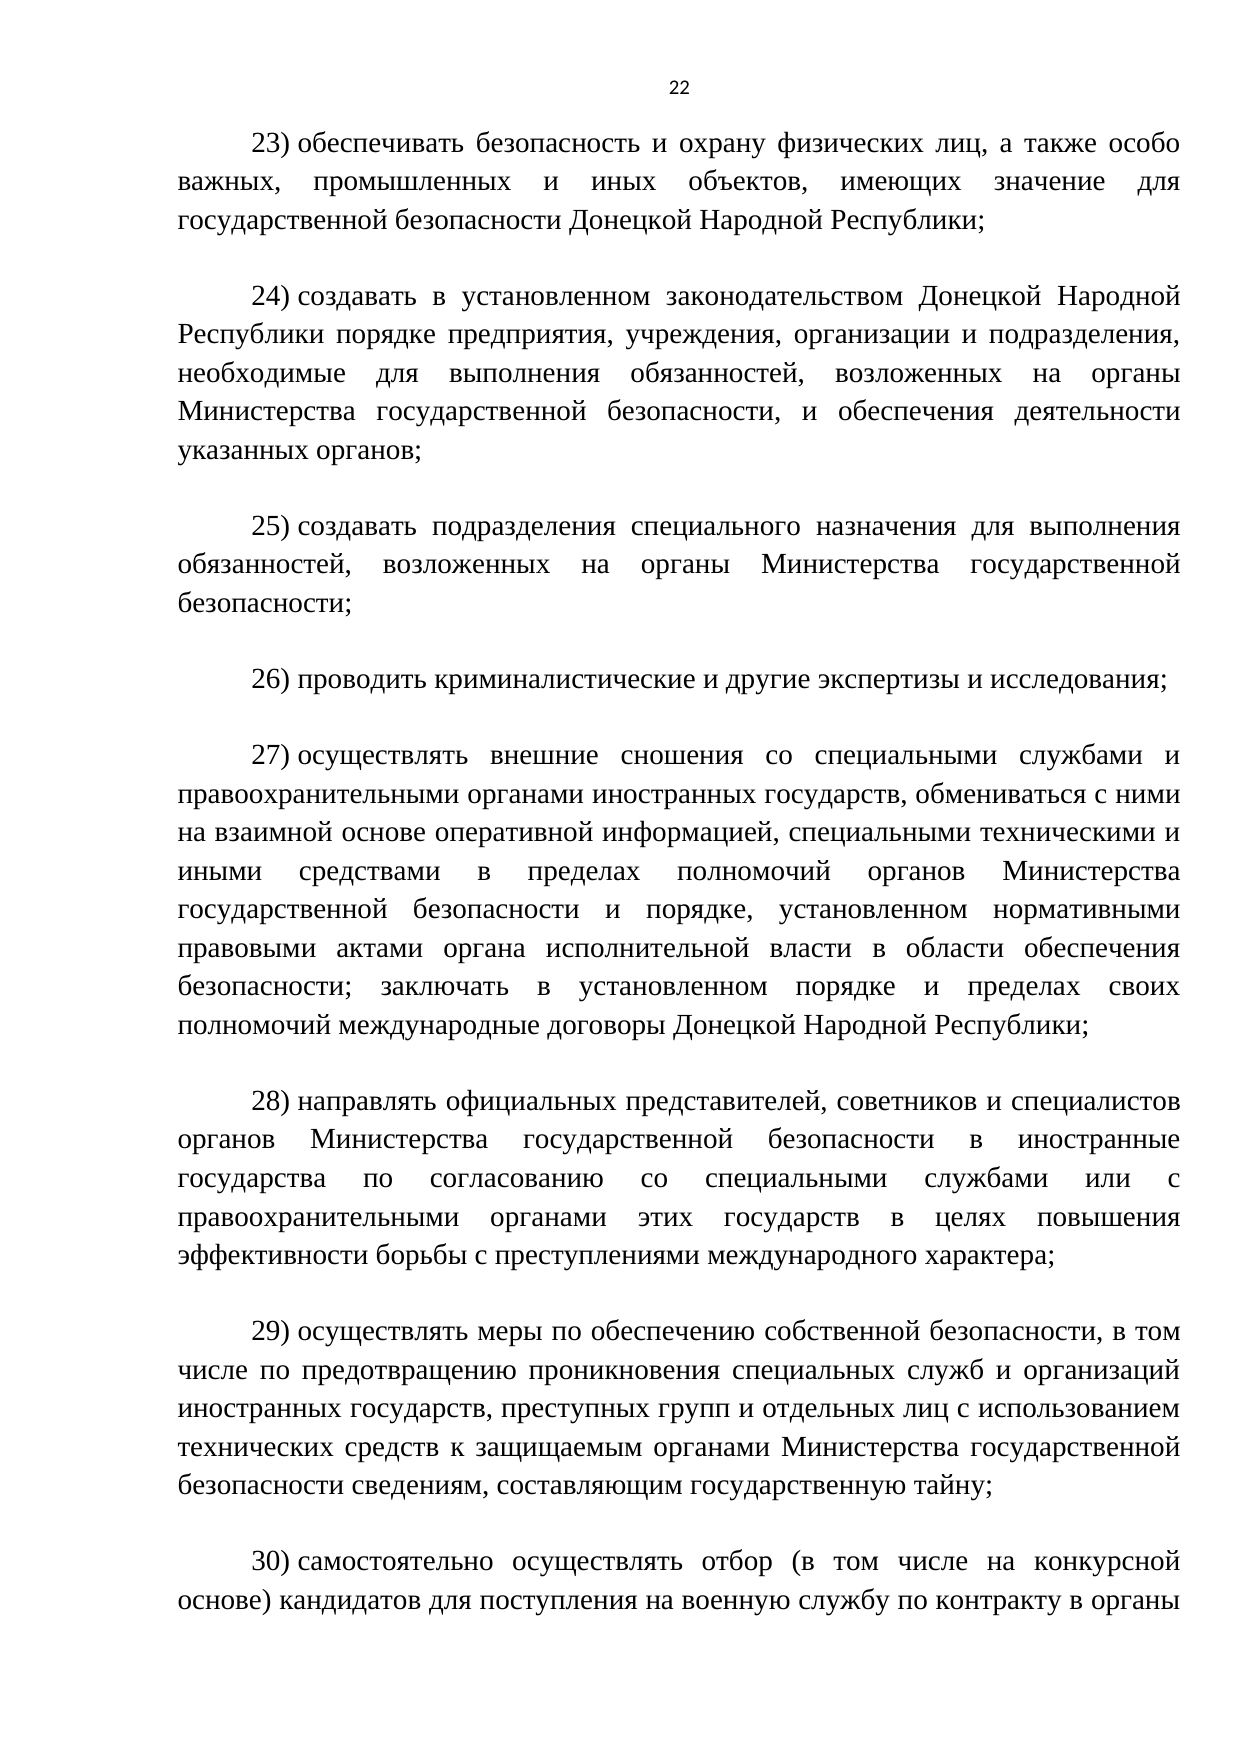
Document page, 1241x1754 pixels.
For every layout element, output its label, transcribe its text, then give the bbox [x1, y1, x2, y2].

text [177, 1543, 1181, 1616]
text 26) проводить криминалистические и другие экспертизы и исследования; [177, 661, 1181, 695]
text 23) обеспечивать безопасность и охрану физических лиц, а также особо важных, промышленных и иных объектов, имеющих значение для государственной безопасности Донецкой Народной Республики; [177, 125, 1181, 235]
text 29) осуществлять меры по обеспечению собственной безопасности, в том числе по предотвращению проникновения специальных служб и организаций иностранных государств, преступных групп и отдельных лиц с использованием технических средств к защищаемым органами Министерства государственной безопасности сведениям, составляющим государственную тайну; [177, 1313, 1181, 1501]
text 25) создавать подразделения специального назначения для выполнения обязанностей, возложенных на органы Министерства государственной безопасности; [177, 508, 1181, 619]
text 28) направлять официальных представителей, советников и специалистов органов Министерства государственной безопасности в иностранные государства по согласованию со специальными службами или с правоохранительными органами этих государств в целях повышения эффективности борьбы с преступлениями международного характера; [177, 1083, 1181, 1271]
text 27) осуществлять внешние сношения со специальными службами и правоохранительными органами иностранных государств, обмениваться с ними на взаимной основе оперативной информацией, специальными техническими и иными средствами в пределах полномочий органов Министерства государственной безопасности и порядке, установленном нормативными правовыми актами органа исполнительной власти в области обеспечения безопасности; заключать в установленном порядке и пределах своих полномочий международные договоры Донецкой Народной Республики; [177, 737, 1181, 1041]
text 24) создавать в установленном законодательством Донецкой Народной Республики порядке предприятия, учреждения, организации и подразделения, необходимые для выполнения обязанностей, возложенных на органы Министерства государственной безопасности, и обеспечения деятельности указанных органов; [177, 278, 1181, 466]
